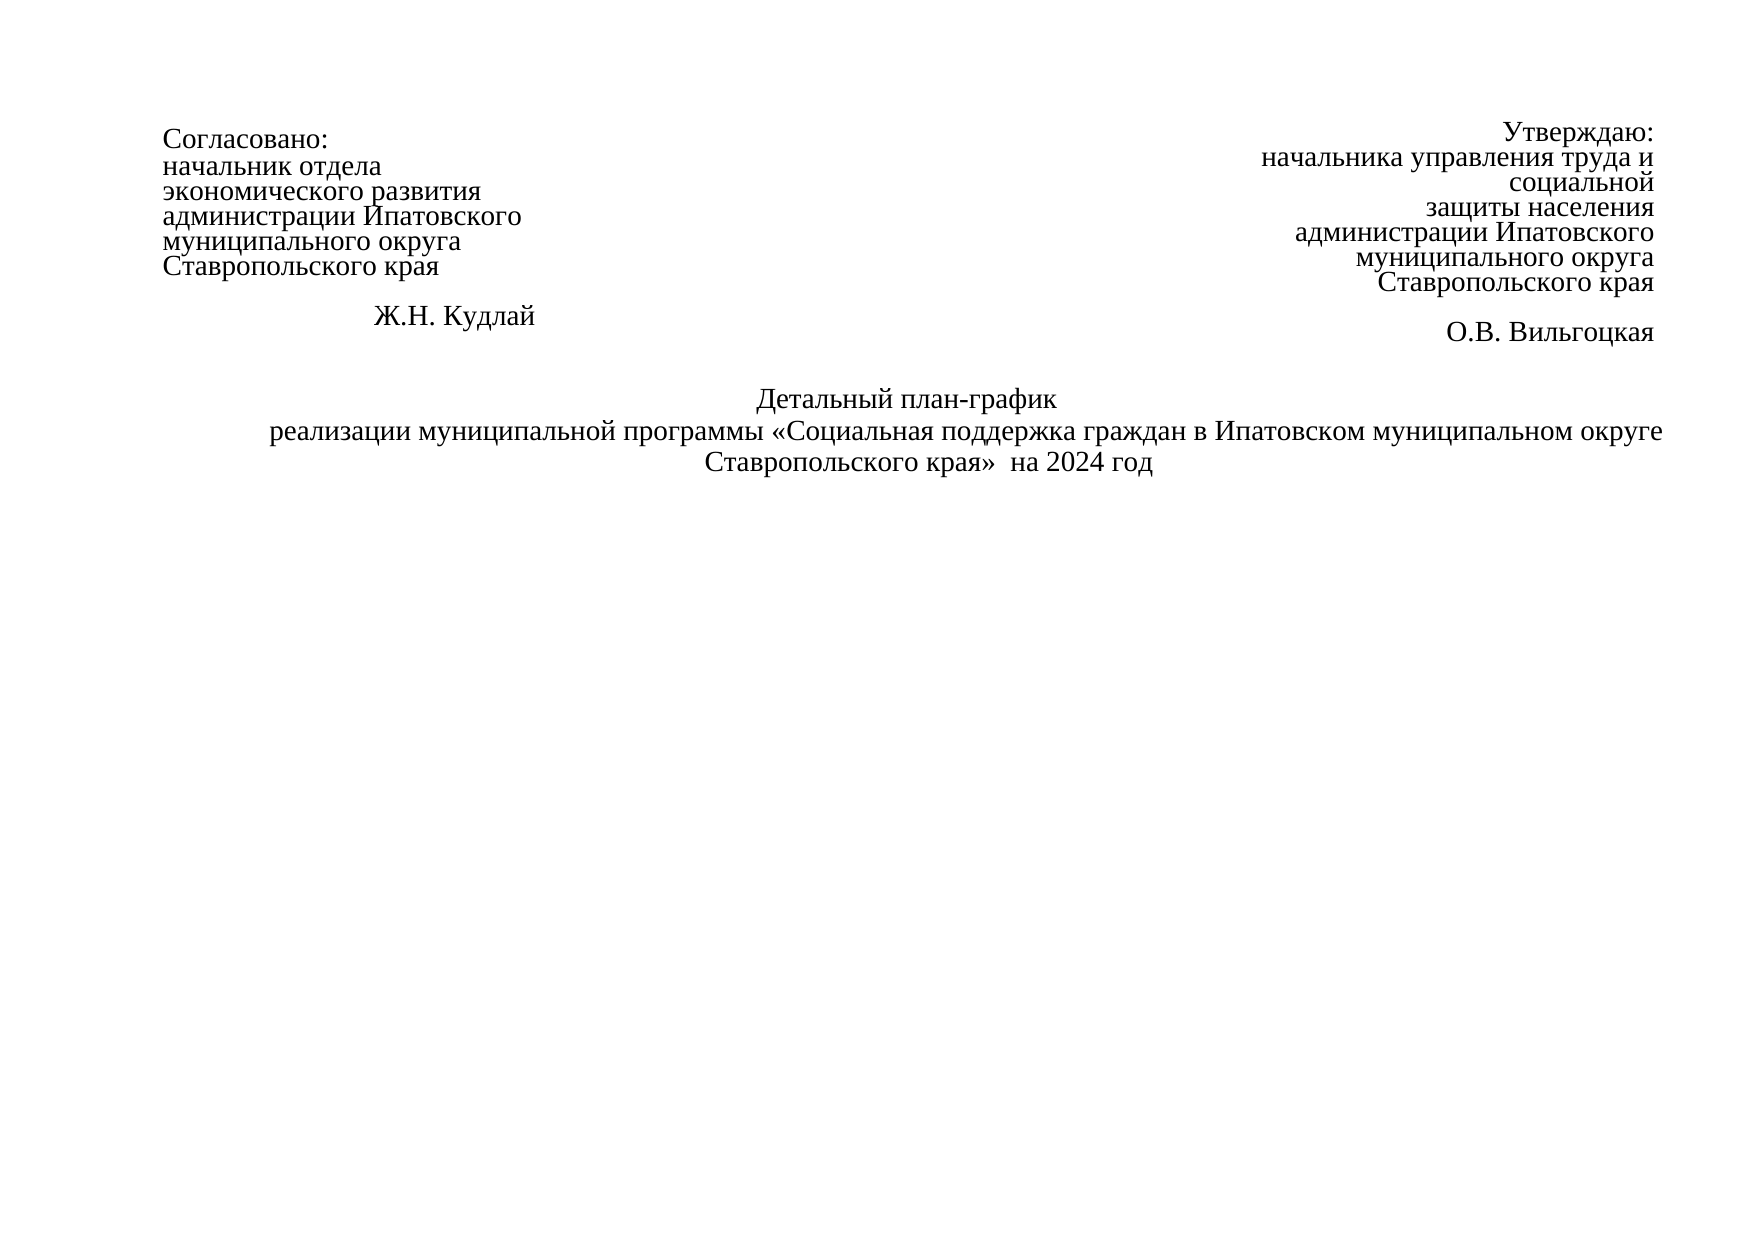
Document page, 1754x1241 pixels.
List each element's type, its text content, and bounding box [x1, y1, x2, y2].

table_header Согласовано: начальник отдела экономического развития администрации Ипатовского муниципального округа Ставропольского края Ж.Н. Кудлай [107, 88, 908, 384]
title Детальный план-график [118, 384, 1695, 415]
title реализации муниципальной программы «Социальная поддержка граждан в Ипатовском муниципальном округе Ставропольского края» на 2024 год [162, 415, 1695, 477]
table_header Утверждаю: начальника управления труда и социальной защиты населения администрации Ипатовского муниципального округа Ставропольского края О.В. Вильгоцкая [909, 88, 1706, 384]
